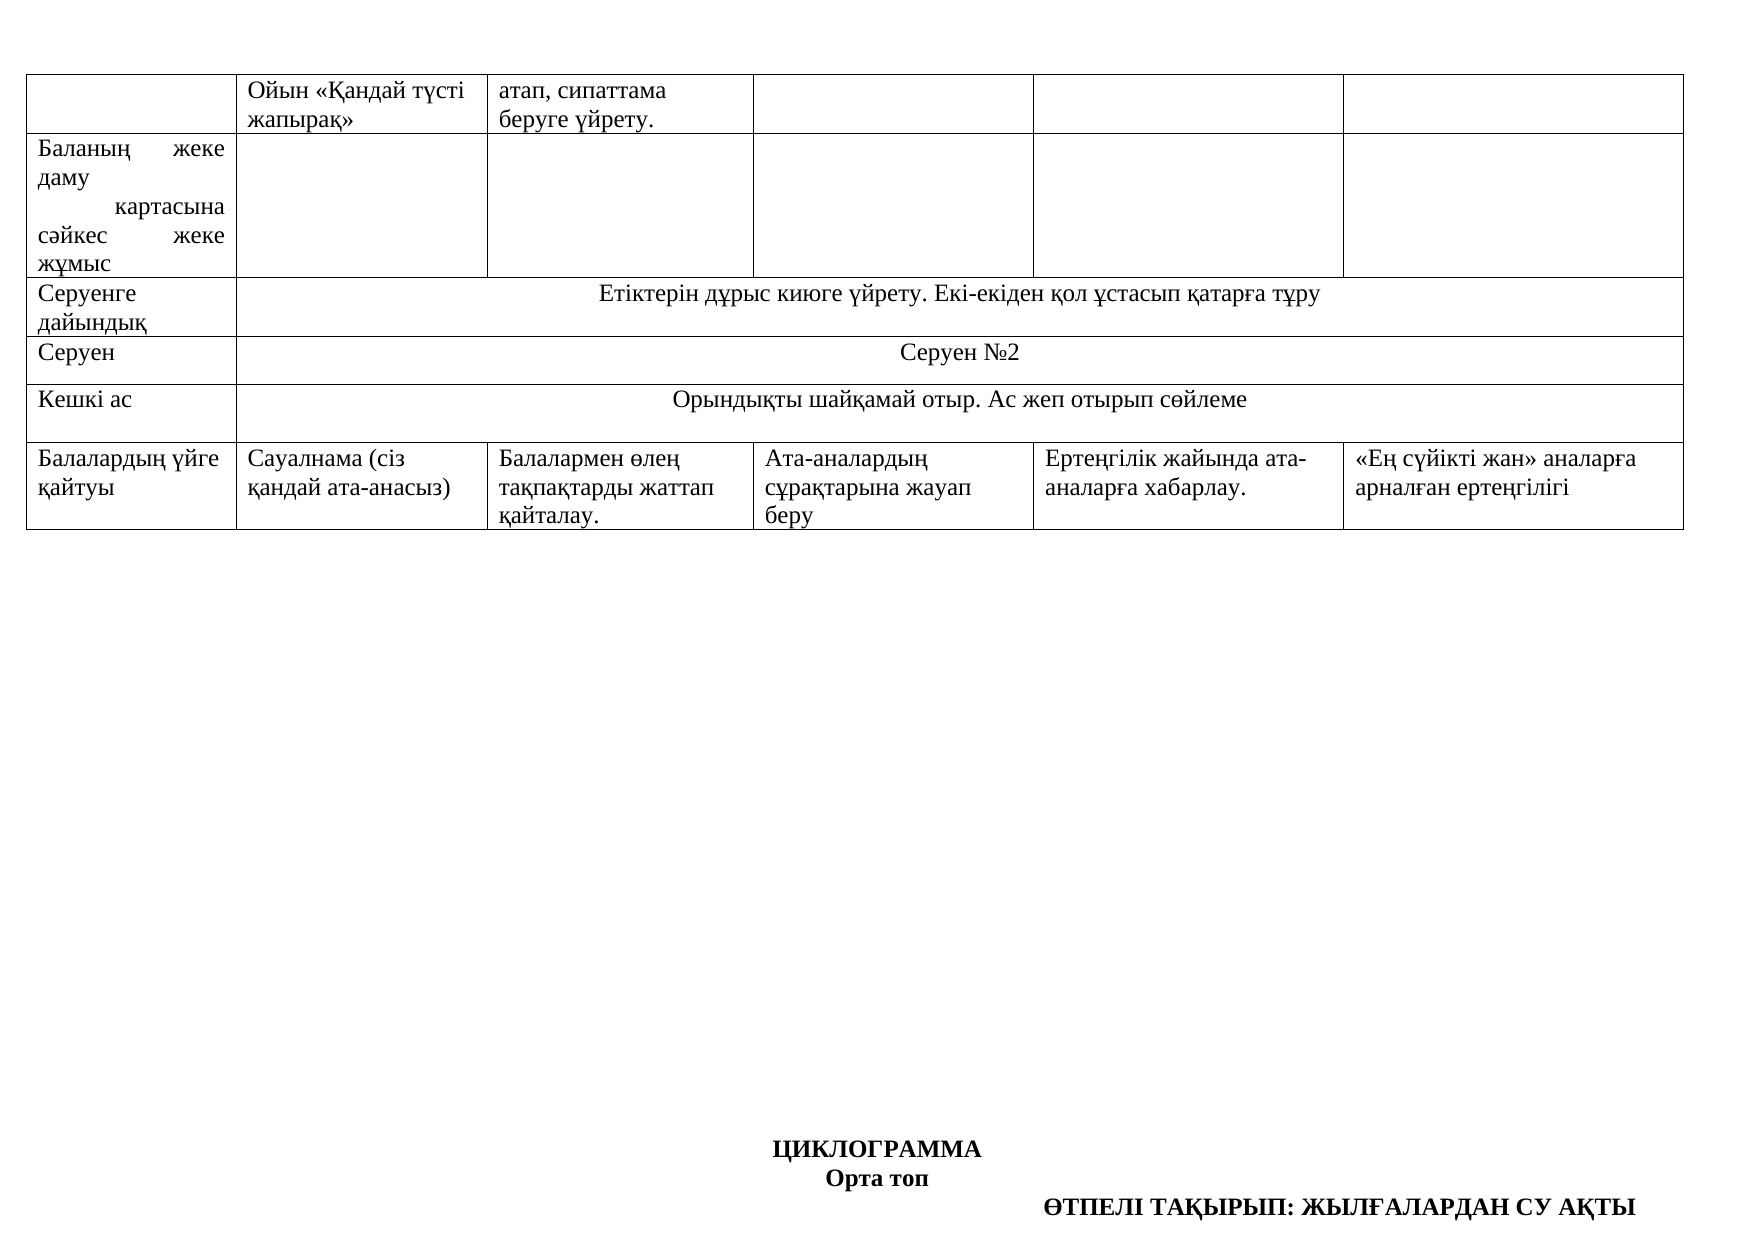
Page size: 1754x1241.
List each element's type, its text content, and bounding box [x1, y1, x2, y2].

table_cell Орындықты шайқамай отыр. Ас жеп отырып сөйлеме [237, 385, 1683, 442]
table_cell Ата-аналардың сұрақтарына жауап беру [754, 443, 1033, 529]
table_cell [1344, 134, 1683, 277]
table_cell Ертеңгілік жайында ата-аналарға хабарлау. [1034, 443, 1343, 529]
table_cell Балалармен өлең тақпақтарды жаттап қайталау. [488, 443, 753, 529]
table_cell [1034, 134, 1343, 277]
table_cell [754, 134, 1033, 277]
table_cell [237, 75, 487, 132]
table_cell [754, 75, 1033, 132]
table_cell Серуен №2 [237, 337, 1683, 383]
table_cell Баланың жеке даму картасына сәйкес жеке жұмыс [27, 134, 236, 277]
table_cell Сауалнама (сіз қандай ата-анасыз) [237, 443, 487, 529]
table_cell [237, 134, 487, 277]
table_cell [27, 75, 236, 132]
table_cell Серуен [27, 337, 236, 383]
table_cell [1344, 75, 1683, 132]
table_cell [488, 75, 753, 132]
table_cell Серуенге дайындық [27, 278, 236, 336]
table_cell Балалардың үйге қайтуы [27, 443, 236, 529]
text Орта топ [118, 1163, 1636, 1192]
text ӨТПЕЛІ ТАҚЫРЫП: ЖЫЛҒАЛАРДАН СУ АҚТЫ [118, 1192, 1636, 1220]
table_cell [488, 134, 753, 277]
text ЦИКЛОГРАММА [118, 1134, 1636, 1163]
table_cell «Ең сүйікті жан» аналарға арналған ертеңгілігі [1344, 443, 1683, 529]
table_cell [1034, 75, 1343, 132]
table_cell Етіктерін дұрыс киюге үйрету. Екі-екіден қол ұстасып қатарға тұру [237, 278, 1683, 336]
table_cell Кешкі ас [27, 385, 236, 442]
